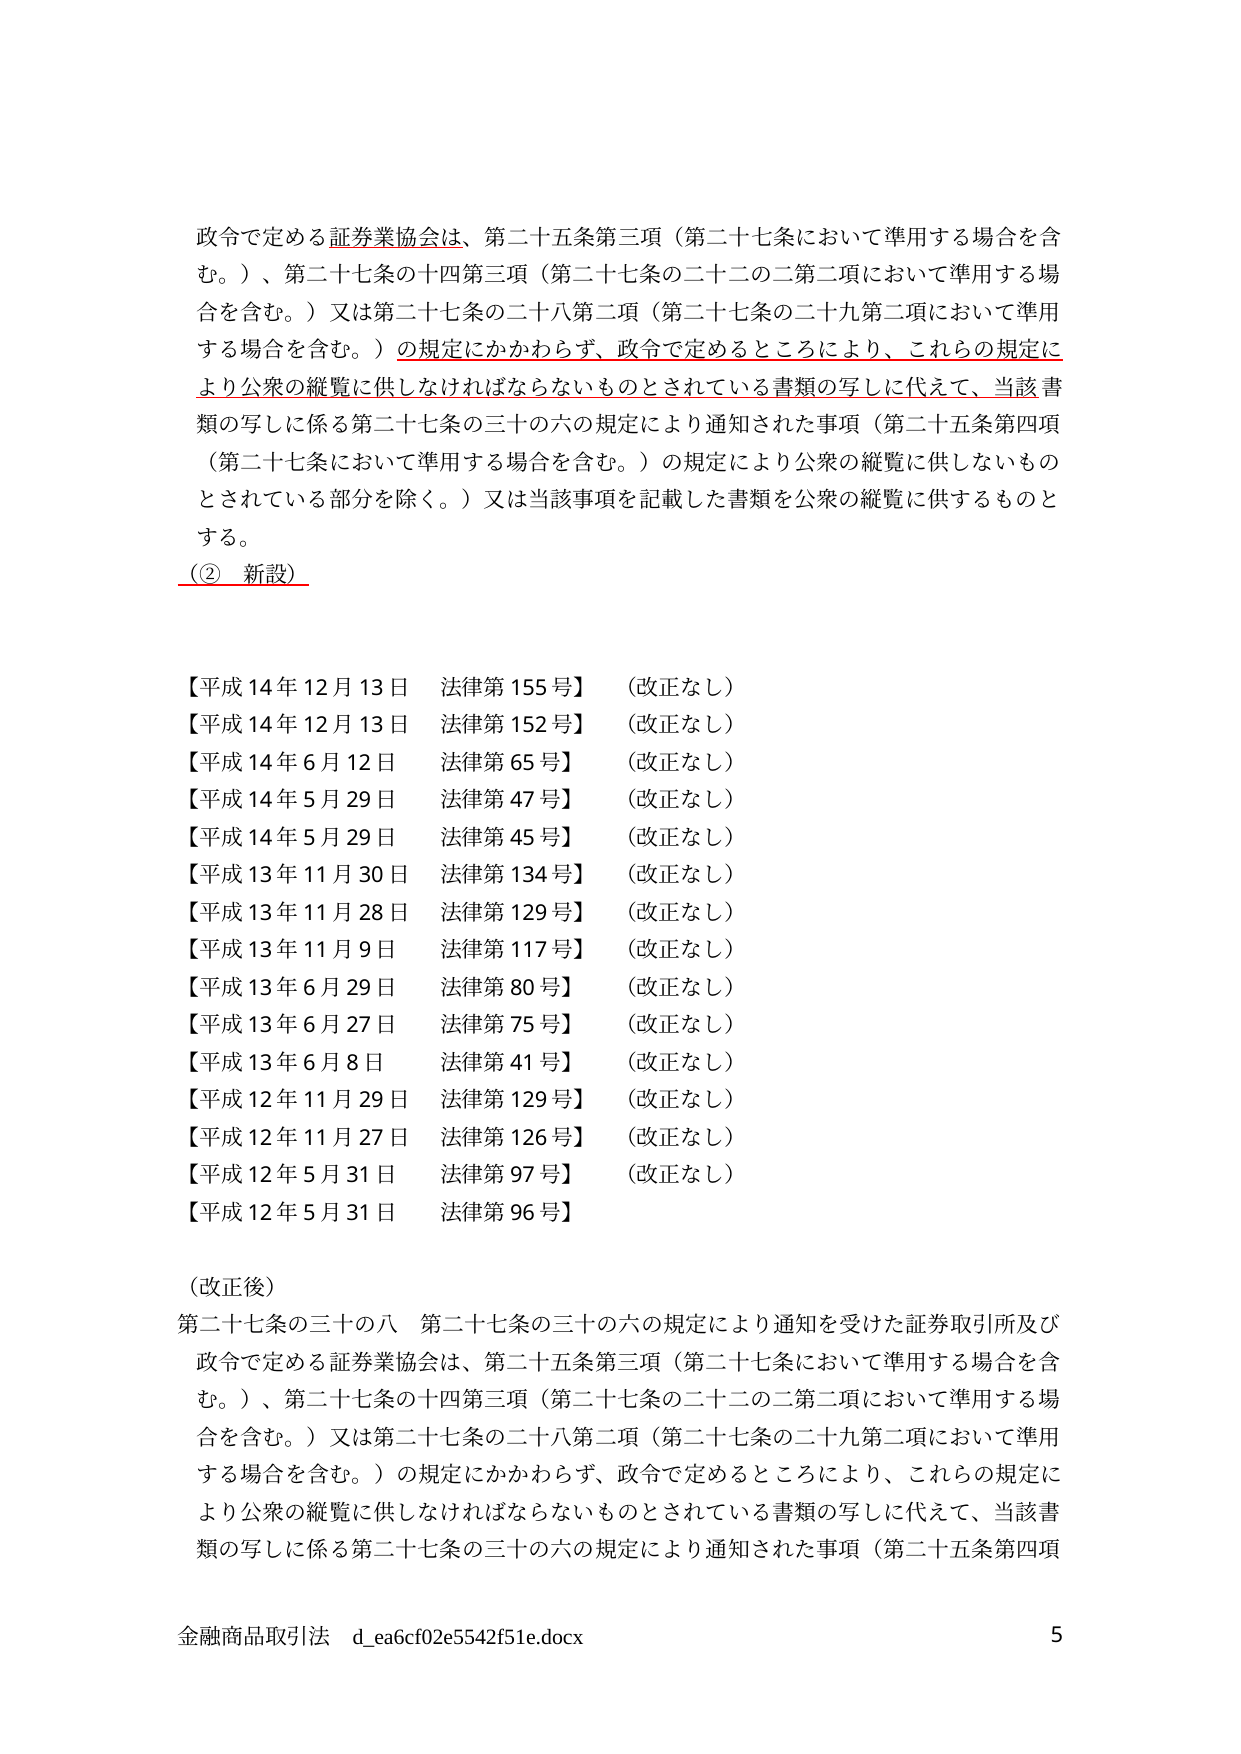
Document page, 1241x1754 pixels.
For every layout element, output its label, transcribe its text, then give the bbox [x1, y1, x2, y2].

text 【平成13年6月8日 法律第41号】 （改正なし） [177, 1042, 1063, 1079]
text 【平成12年11月27日 法律第126号】 （改正なし） [177, 1117, 1063, 1154]
text （② 新設） [177, 554, 1063, 592]
text 【平成13年11月30日 法律第134号】 （改正なし） [177, 854, 1063, 892]
text 【平成12年5月31日 法律第97号】 （改正なし） [177, 1154, 1063, 1192]
text 【平成14年5月29日 法律第45号】 （改正なし） [177, 817, 1063, 854]
text 【平成13年6月29日 法律第80号】 （改正なし） [177, 967, 1063, 1004]
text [177, 1304, 1063, 1567]
text 【平成12年11月29日 法律第129号】 （改正なし） [177, 1079, 1063, 1117]
text 【平成13年11月9日 法律第117号】 （改正なし） [177, 929, 1063, 967]
text （改正後） [177, 1267, 1063, 1304]
text 【平成14年12月13日 法律第152号】 （改正なし） [177, 704, 1063, 742]
text 【平成14年6月12日 法律第65号】 （改正なし） [177, 742, 1063, 779]
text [177, 217, 1063, 554]
text 【平成14年5月29日 法律第47号】 （改正なし） [177, 779, 1063, 817]
text 【平成12年5月31日 法律第96号】 [177, 1192, 1063, 1229]
text 【平成13年11月28日 法律第129号】 （改正なし） [177, 892, 1063, 929]
text 【平成14年12月13日 法律第155号】 （改正なし） [177, 667, 1063, 704]
text 【平成13年6月27日 法律第75号】 （改正なし） [177, 1004, 1063, 1042]
